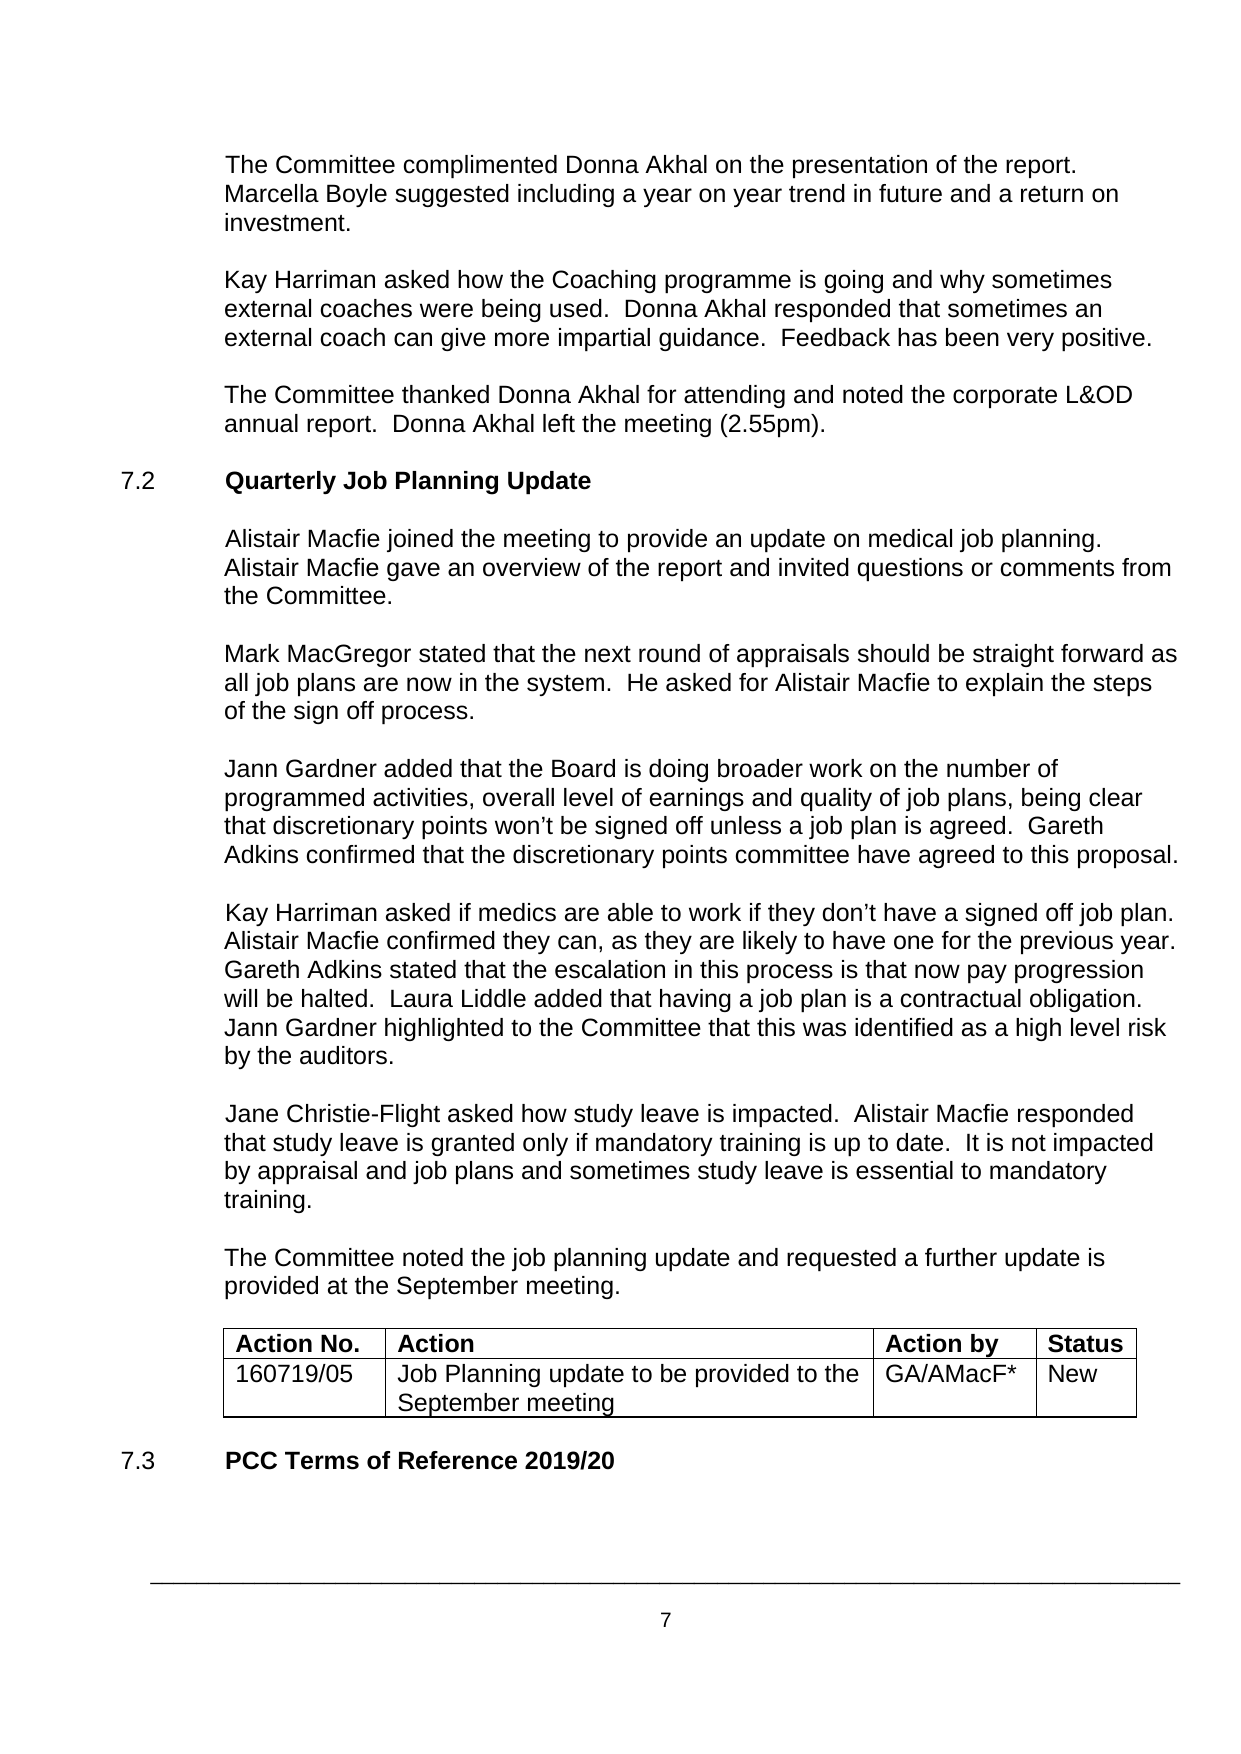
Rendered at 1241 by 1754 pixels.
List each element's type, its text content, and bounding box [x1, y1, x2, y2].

text Alistair Macfie joined the meeting to provide an update on medical job planning. Alistair Macfie gave an overview of the report and invited questions or comments from the Committee. [224, 524, 1181, 610]
text Kay Harriman asked how the Coaching programme is going and why sometimes external coaches were being used. Donna Akhal responded that sometimes an external coach can give more impartial guidance. Feedback has been very positive. [224, 265, 1181, 351]
text Kay Harriman asked if medics are able to work if they don’t have a signed off job plan. Alistair Macfie confirmed they can, as they are likely to have one for the previous year. Gareth Adkins stated that the escalation in this process is that now pay progression will be halted. Laura Liddle added that having a job plan is a contractual obligation. Jann Gardner highlighted to the Committee that this was identified as a high level risk by the auditors. [224, 897, 1181, 1070]
table_cell 160719/05 [224, 1359, 385, 1416]
table_cell GA/AMacF* [874, 1359, 1036, 1416]
text The Committee thanked Donna Akhal for attending and noted the corporate L&OD annual report. Donna Akhal left the meeting (2.55pm). [224, 380, 1181, 437]
text The Committee noted the job planning update and requested a further update is provided at the September meeting. [224, 1242, 1181, 1300]
text Mark MacGregor stated that the next round of appraisals should be straight forward as all job plans are now in the system. He asked for Alistair Macfie to explain the steps of the sign off process. [224, 639, 1181, 725]
table_header Action No. [224, 1329, 385, 1358]
table_header Status [1037, 1329, 1136, 1358]
table_header Action [386, 1329, 873, 1358]
table_header Action by [874, 1329, 1036, 1358]
text Jane Christie-Flight asked how study leave is impacted. Alistair Macfie responded that study leave is granted only if mandatory training is up to date. It is not impacted by appraisal and job plans and sometimes study leave is essential to mandatory training. [224, 1099, 1181, 1214]
text 7.3 PCC Terms of Reference 2019/20 [120, 1446, 1181, 1475]
table_cell Job Planning update to be provided to the September meeting [386, 1359, 873, 1416]
text The Committee complimented Donna Akhal on the presentation of the report. Marcella Boyle suggested including a year on year trend in future and a return on investment. [224, 150, 1181, 236]
text 7.2 Quarterly Job Planning Update [120, 466, 1181, 495]
table_cell New [1037, 1359, 1136, 1416]
text Jann Gardner added that the Board is doing broader work on the number of programmed activities, overall level of earnings and quality of job plans, being clear that discretionary points won’t be signed off unless a job plan is agreed. Gareth Adkins confirmed that the discretionary points committee have agreed to this proposal. [224, 754, 1181, 869]
